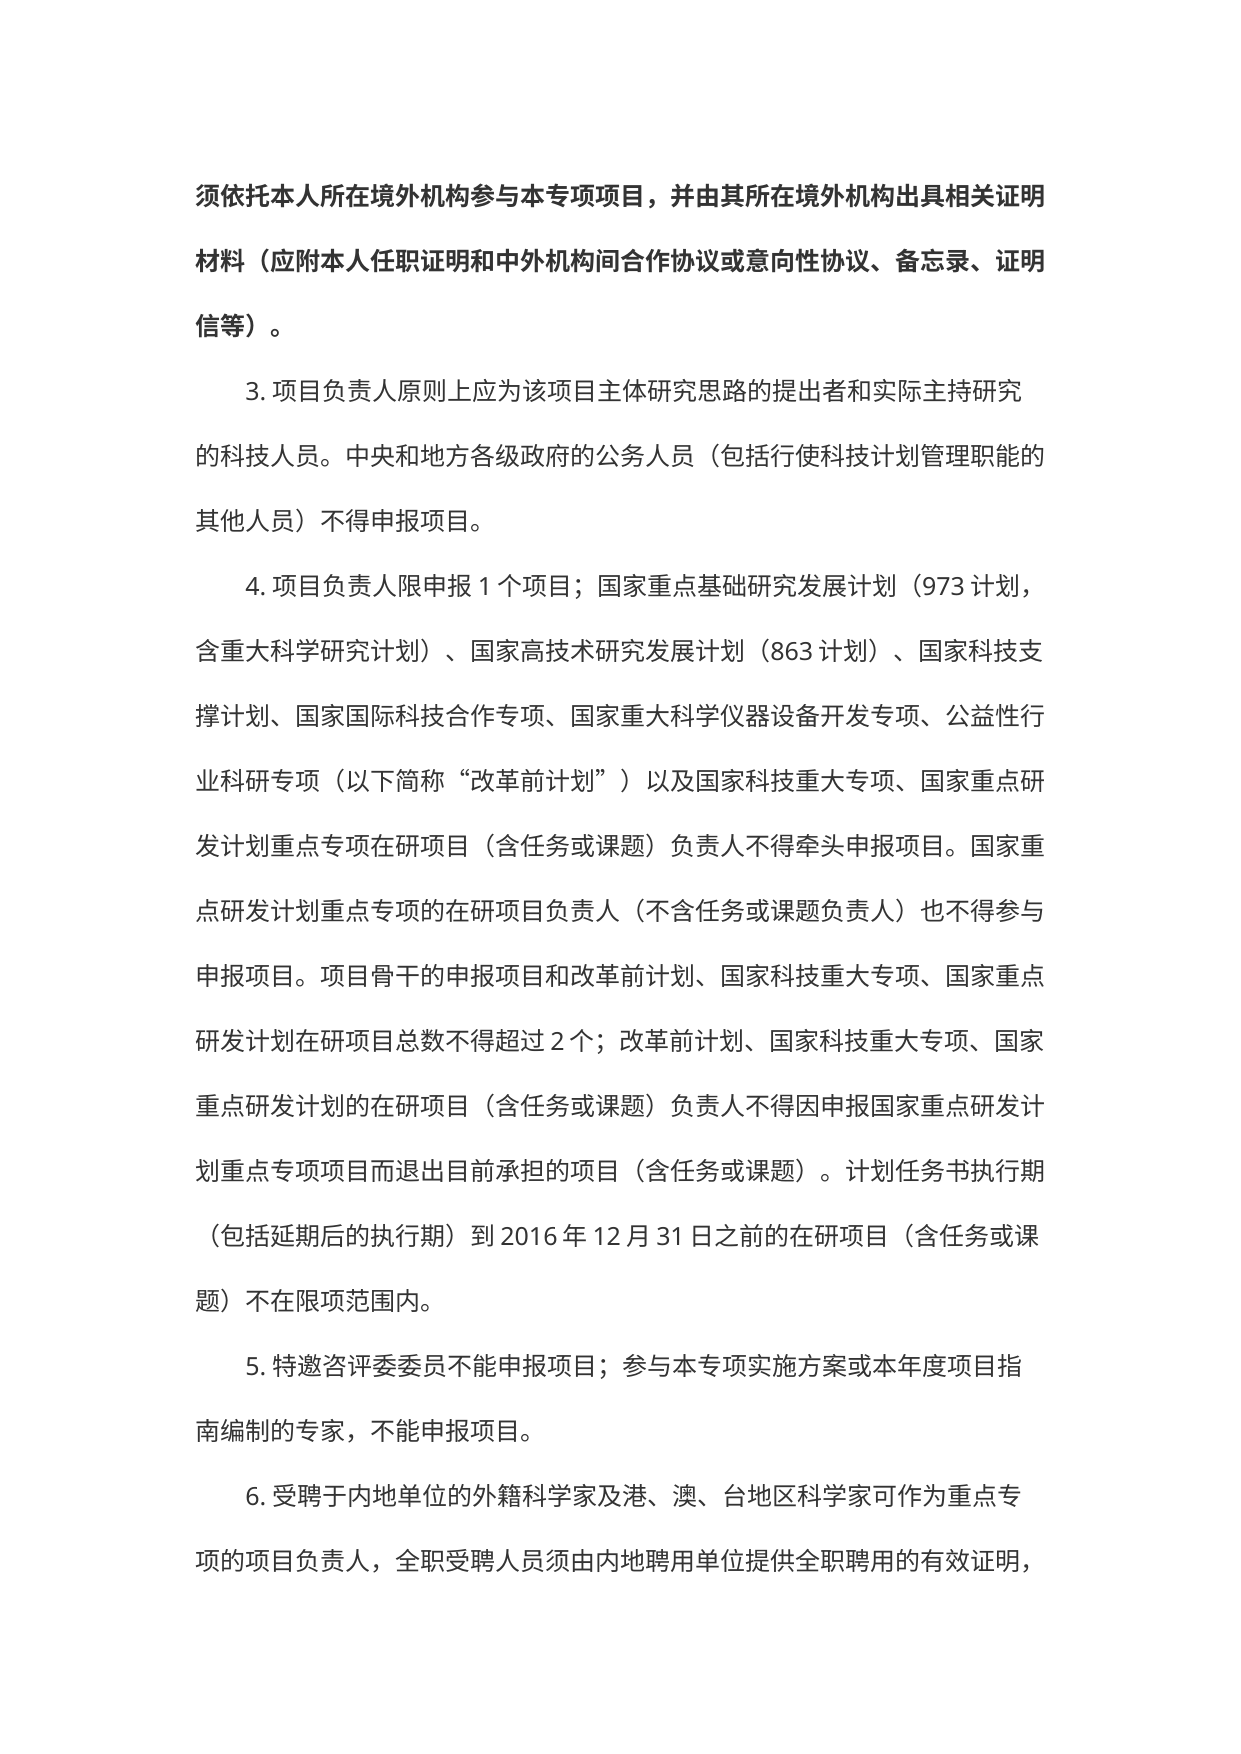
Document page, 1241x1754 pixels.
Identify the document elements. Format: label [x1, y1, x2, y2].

table_cell [195, 162, 1045, 1592]
